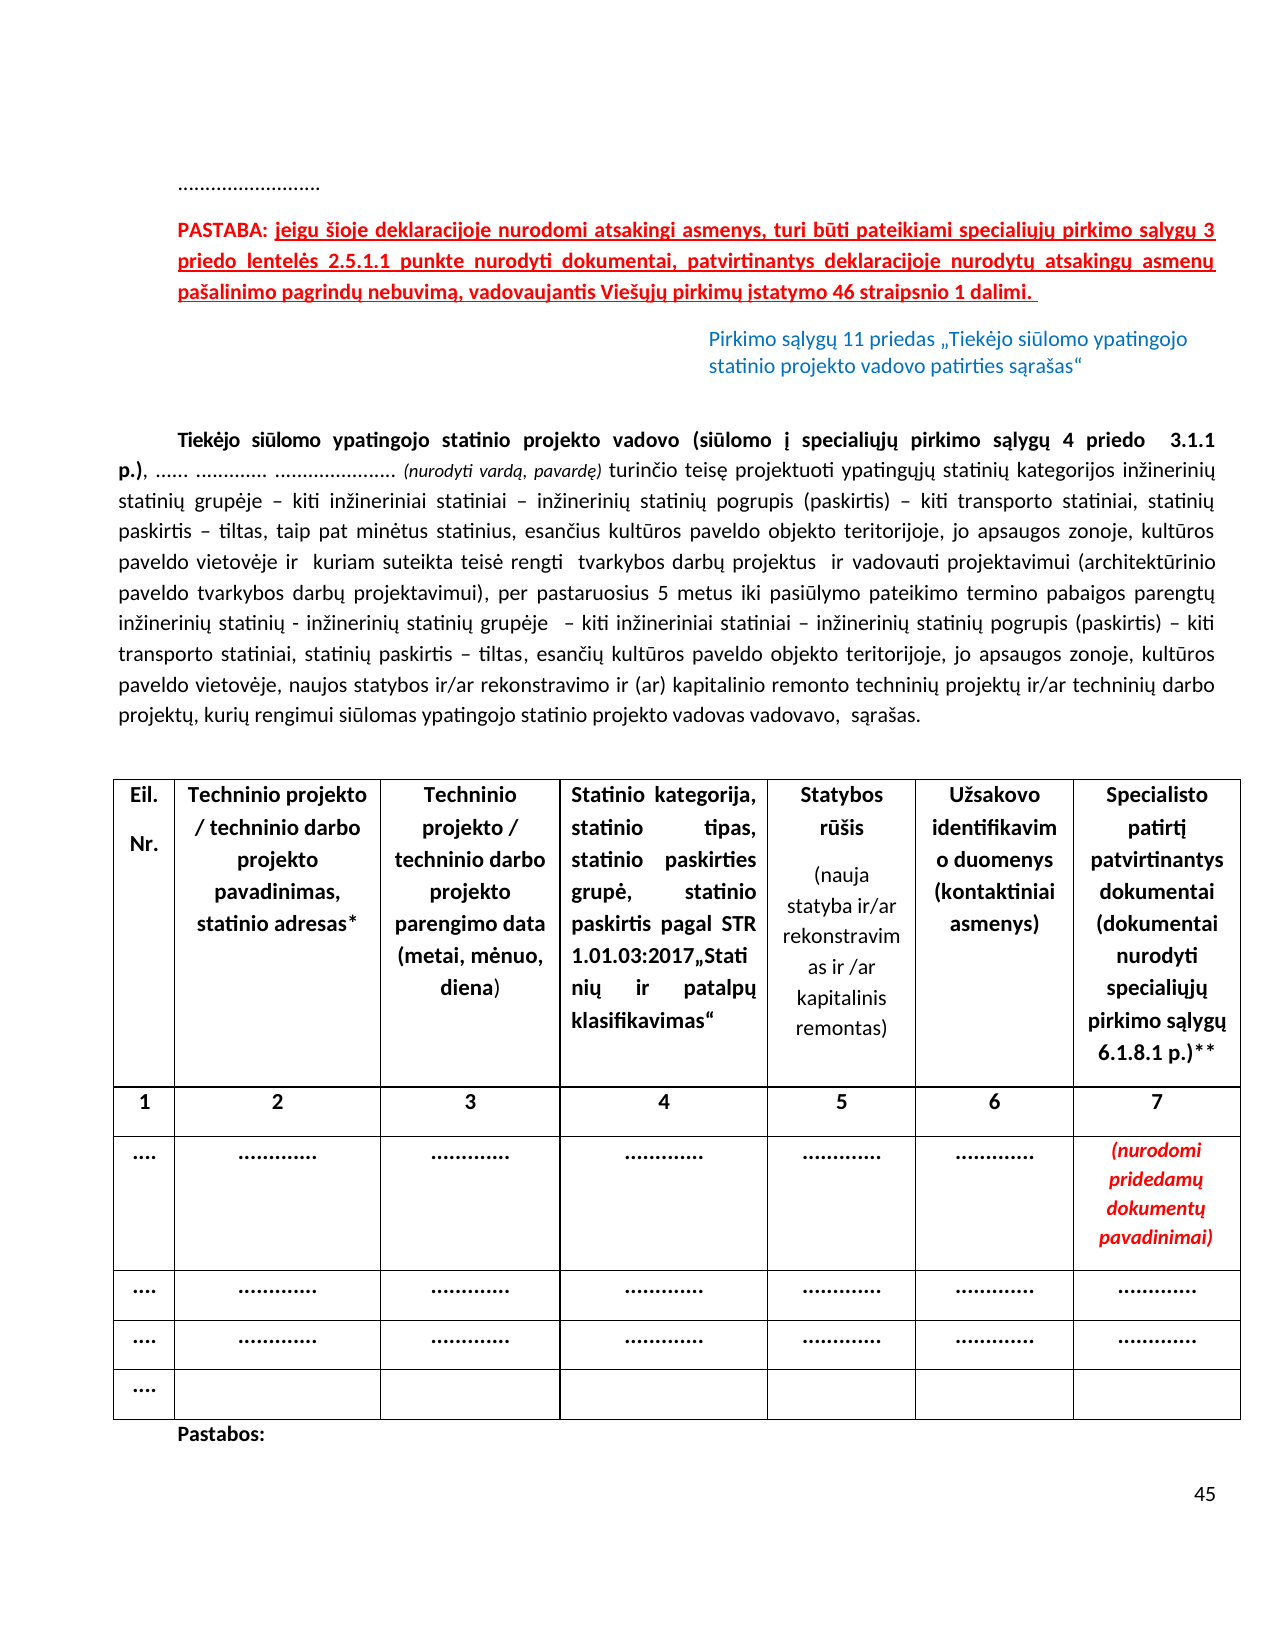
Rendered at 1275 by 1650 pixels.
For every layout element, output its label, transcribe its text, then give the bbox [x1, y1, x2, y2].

table_cell ............. [381, 1321, 559, 1369]
table_cell 2 [175, 1088, 380, 1136]
table_cell .... [114, 1370, 174, 1419]
table_cell 7 [1074, 1088, 1240, 1136]
table_cell [1074, 1370, 1240, 1419]
table_cell ............. [381, 1137, 559, 1270]
table_cell ............. [175, 1137, 380, 1270]
table_cell .... [114, 1321, 174, 1369]
table_cell ............. [1074, 1321, 1240, 1369]
table_cell ............. [1074, 1271, 1240, 1320]
table_cell ............. [381, 1271, 559, 1320]
table_cell ............. [768, 1271, 915, 1320]
table_header Specialisto patirtį patvirtinantys dokumentai (dokumentai nurodyti specialiųjų pirkimo sąlygų 6.1.8.1 p.)** [1074, 780, 1240, 1086]
table_cell ............. [768, 1321, 915, 1369]
table_cell ............. [916, 1137, 1073, 1270]
text PASTABA: jeigu šioje deklaracijoje nurodomi atsakingi asmenys, turi būti pateikiami specialiųjų pirkimo sąlygų 3 priedo lentelės 2.5.1.1 punkte nurodyti dokumentai, patvirtinantys deklaracijoje nurodytų atsakingų asmenų pašalinimo pagrindų nebuvimą, vadovaujantis Viešųjų pirkimų įstatymo 46 straipsnio 1 dalimi. [177, 271, 1216, 304]
table_cell .... [114, 1271, 174, 1320]
text Tiekėjo siūlomo ypatingojo statinio projekto vadovo (siūlomo į specialiųjų pirkimo sąlygų 4 priedo 3.1.1 p.), ...... ............. ...................... (nurodyti vardą, pavardę) turinčio teisę projektuoti ypatingųjų statinių kategorijos inžinerinių statinių grupėje – kiti inžineriniai statiniai – inžinerinių statinių pogrupis (paskirtis) – kiti transporto statiniai, statinių paskirtis – tiltas, taip pat minėtus statinius, esančius kultūros paveldo objekto teritorijoje, jo apsaugos zonoje, kultūros paveldo vietovėje ir kuriam suteikta teisė rengti tvarkybos darbų projektus ir vadovauti projektavimui (architektūrinio paveldo tvarkybos darbų projektavimui), per pastaruosius 5 metus iki pasiūlymo pateikimo termino pabaigos parengtų inžinerinių statinių - inžinerinių statinių grupėje – kiti inžineriniai statiniai – inžinerinių statinių pogrupis (paskirtis) – kiti transporto statiniai, statinių paskirtis – tiltas, esančių kultūros paveldo objekto teritorijoje, jo apsaugos zonoje, kultūros paveldo vietovėje, naujos statybos ir/ar rekonstravimo ir (ar) kapitalinio remonto techninių projektų ir/ar techninių darbo projektų, kurių rengimui siūlomas ypatingojo statinio projekto vadovas vadovavo, sąrašas. [118, 426, 1216, 728]
subtitle Pirkimo sąlygų 11 priedas „Tiekėjo siūlomo ypatingojo statinio projekto vadovo patirties sąrašas“ [709, 325, 1216, 378]
table_cell 4 [561, 1088, 767, 1136]
table_cell 1 [114, 1088, 174, 1136]
table_header Statinio kategorija, statinio tipas, statinio paskirties grupė, statinio paskirtis pagal STR 1.01.03:2017„Statinių ir patalpų klasifikavimas“ [561, 780, 767, 1086]
table_cell ............. [175, 1271, 380, 1320]
text PASTABA: jeigu šioje deklaracijoje nurodomi atsakingi asmenys, turi būti pateikiami specialiųjų pirkimo sąlygų 3 priedo lentelės 2.5.1.1 punkte nurodyti dokumentai, patvirtinantys deklaracijoje nurodytų atsakingų asmenų pašalinimo pagrindų nebuvimą, vadovaujantis Viešųjų pirkimų įstatymo 46 straipsnio 1 dalimi. [177, 217, 1216, 270]
table_cell [916, 1370, 1073, 1419]
text .......................... [177, 169, 1216, 196]
table_header Techninio projekto / techninio darbo projekto parengimo data (metai, mėnuo, diena) [381, 780, 559, 1086]
table_cell ............. [561, 1321, 767, 1369]
table_cell 5 [768, 1088, 915, 1136]
table_cell (nurodomi pridedamų dokumentų pavadinimai) [1074, 1137, 1240, 1270]
table_header Eil. Nr. [114, 780, 174, 1086]
table_header Statybos rūšis (nauja statyba ir/ar rekonstravimas ir /ar kapitalinis remontas) [768, 780, 915, 1086]
table_cell [175, 1370, 380, 1419]
table_cell ............. [561, 1137, 767, 1270]
table_cell 6 [916, 1088, 1073, 1136]
table_header Techninio projekto / techninio darbo projekto pavadinimas, statinio adresas* [175, 780, 380, 1086]
table_header Užsakovo identifikavimo duomenys (kontaktiniai asmenys) [916, 780, 1073, 1086]
table_cell ............. [916, 1321, 1073, 1369]
table_cell ............. [916, 1271, 1073, 1320]
table_cell 3 [381, 1088, 559, 1136]
text Pastabos: [177, 1420, 1216, 1446]
table_cell [381, 1370, 559, 1419]
table_cell .... [114, 1137, 174, 1270]
table_cell [561, 1370, 767, 1419]
table_cell ............. [768, 1137, 915, 1270]
table_cell ............. [175, 1321, 380, 1369]
table_cell ............. [561, 1271, 767, 1320]
table_cell [768, 1370, 915, 1419]
